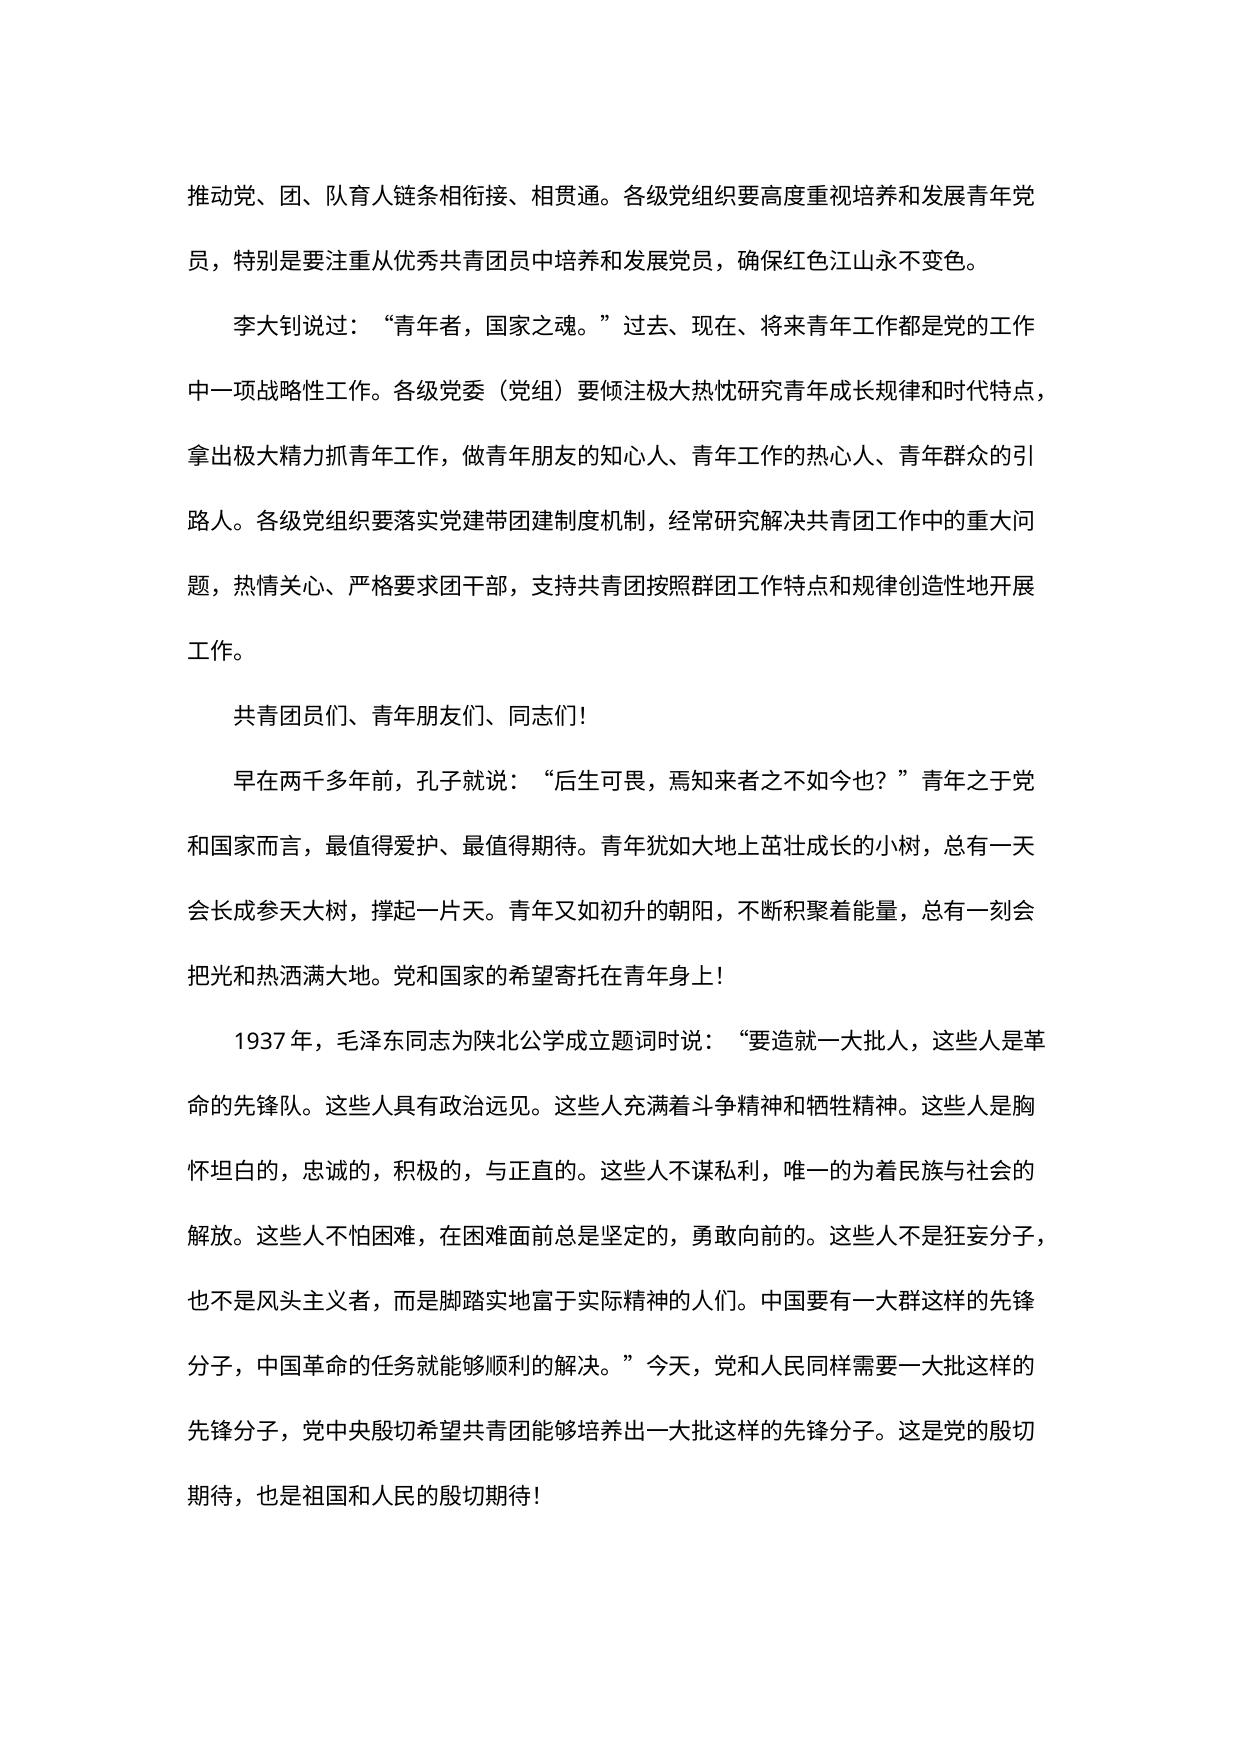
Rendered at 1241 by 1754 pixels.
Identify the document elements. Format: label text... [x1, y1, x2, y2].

text 李大钊说过：“青年者，国家之魂。”过去、现在、将来青年工作都是党的工作中一项战略性工作。各级党委（党组）要倾注极大热忱研究青年成长规律和时代特点，拿出极大精力抓青年工作，做青年朋友的知心人、青年工作的热心人、青年群众的引路人。各级党组织要落实党建带团建制度机制，经常研究解决共青团工作中的重大问题，热情关心、严格要求团干部，支持共青团按照群团工作特点和规律创造性地开展工作。 [187, 292, 1053, 682]
text 早在两千多年前，孔子就说：“后生可畏，焉知来者之不如今也？”青年之于党和国家而言，最值得爱护、最值得期待。青年犹如大地上茁壮成长的小树，总有一天会长成参天大树，撑起一片天。青年又如初升的朝阳，不断积聚着能量，总有一刻会把光和热洒满大地。党和国家的希望寄托在青年身上！ [187, 747, 1053, 1007]
text 1937年，毛泽东同志为陕北公学成立题词时说：“要造就一大批人，这些人是革命的先锋队。这些人具有政治远见。这些人充满着斗争精神和牺牲精神。这些人是胸怀坦白的，忠诚的，积极的，与正直的。这些人不谋私利，唯一的为着民族与社会的解放。这些人不怕困难，在困难面前总是坚定的，勇敢向前的。这些人不是狂妄分子，也不是风头主义者，而是脚踏实地富于实际精神的人们。中国要有一大群这样的先锋分子，中国革命的任务就能够顺利的解决。”今天，党和人民同样需要一大批这样的先锋分子，党中央殷切希望共青团能够培养出一大批这样的先锋分子。这是党的殷切期待，也是祖国和人民的殷切期待！ [187, 1007, 1053, 1527]
text 共青团员们、青年朋友们、同志们！ [187, 682, 1053, 747]
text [187, 162, 1053, 292]
